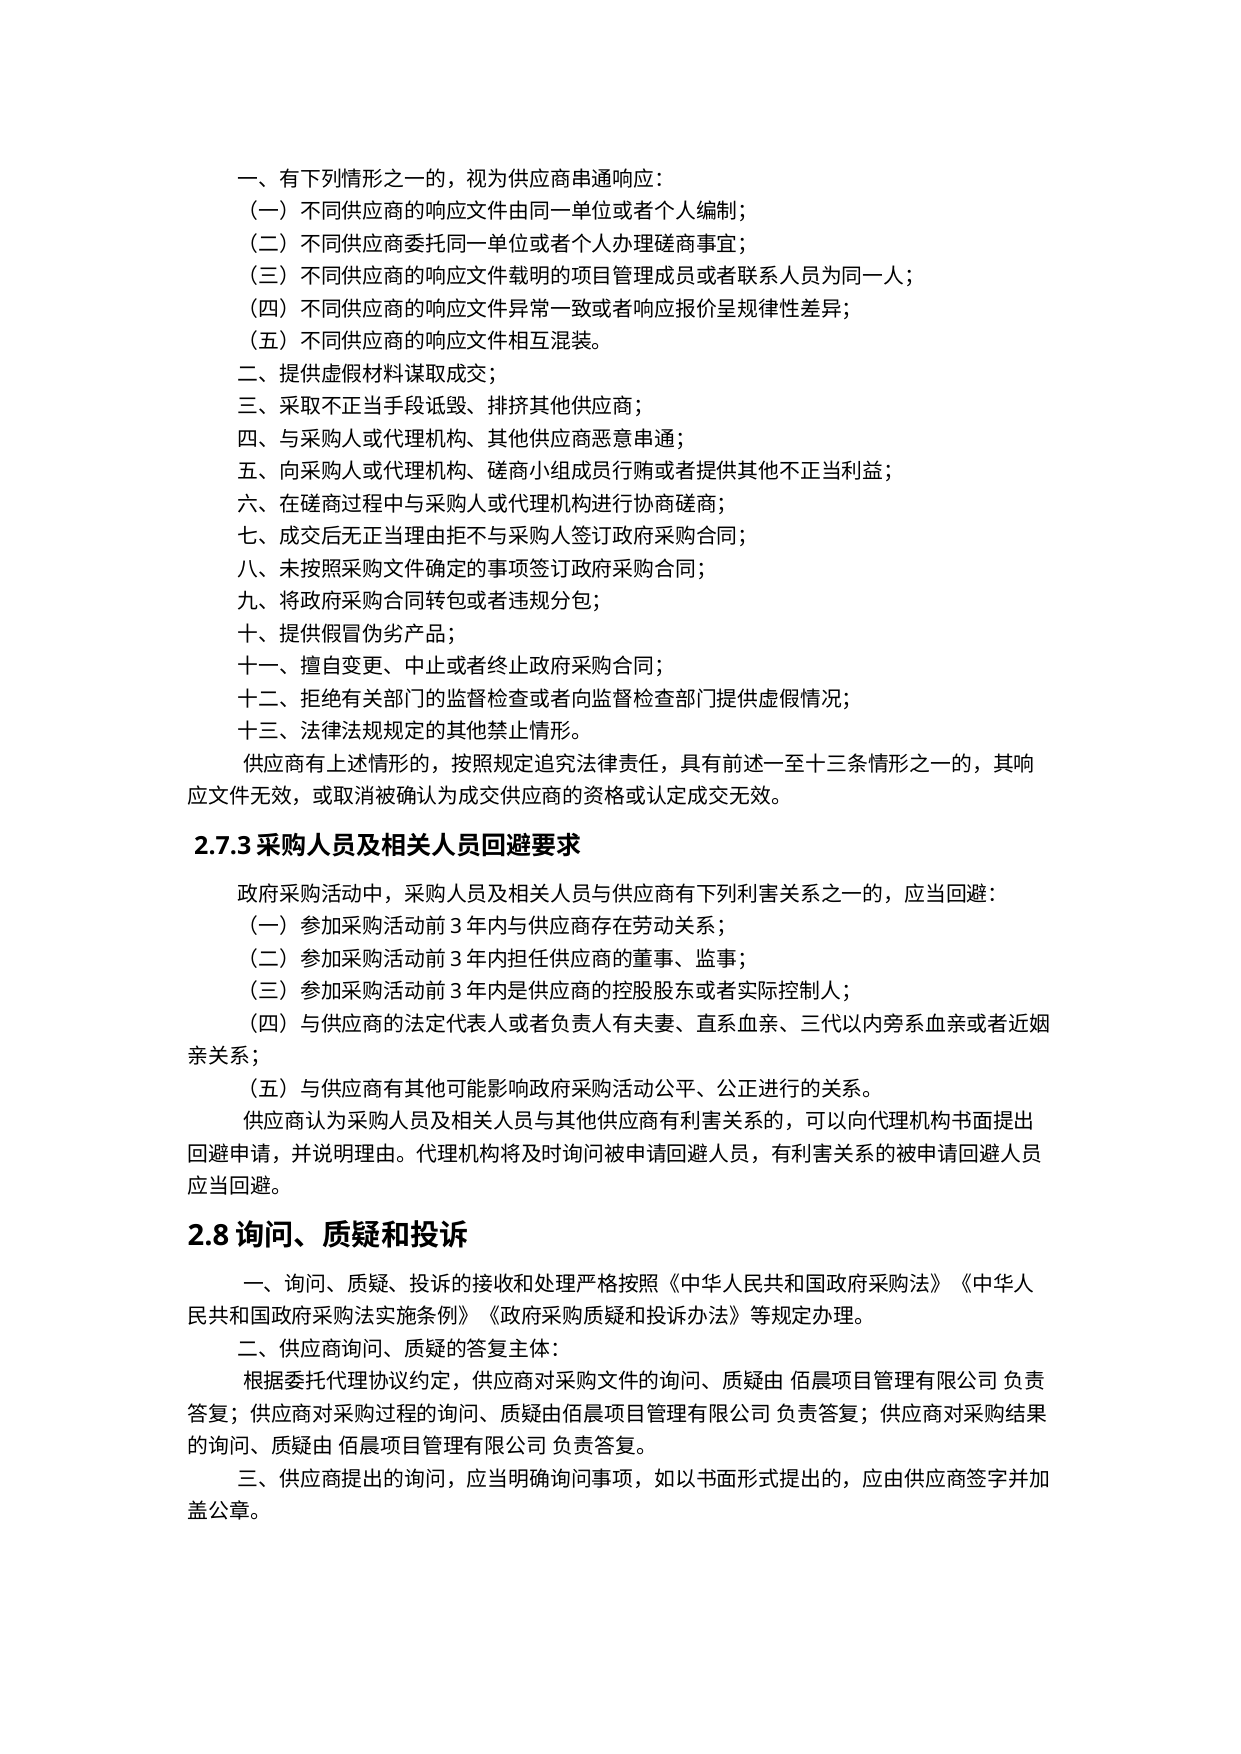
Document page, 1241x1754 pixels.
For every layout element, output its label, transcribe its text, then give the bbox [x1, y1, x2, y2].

text 政府采购活动中，采购人员及相关人员与供应商有下列利害关系之一的，应当回避： [187, 877, 1053, 909]
text 九、将政府采购合同转包或者违规分包； [187, 584, 1053, 617]
text 供应商认为采购人员及相关人员与其他供应商有利害关系的，可以向代理机构书面提出回避申请，并说明理由。代理机构将及时询问被申请回避人员，有利害关系的被申请回避人员应当回避。 [187, 1104, 1053, 1202]
text 一、有下列情形之一的，视为供应商串通响应： [187, 162, 1053, 194]
text 七、成交后无正当理由拒不与采购人签订政府采购合同； [187, 519, 1053, 552]
text 五、向采购人或代理机构、磋商小组成员行贿或者提供其他不正当利益； [187, 454, 1053, 487]
text （一）参加采购活动前3年内与供应商存在劳动关系； [187, 909, 1053, 942]
text （三）参加采购活动前3年内是供应商的控股股东或者实际控制人； [187, 974, 1053, 1007]
text 十、提供假冒伪劣产品； [187, 617, 1053, 649]
text （三）不同供应商的响应文件载明的项目管理成员或者联系人员为同一人； [187, 259, 1053, 292]
text （五）与供应商有其他可能影响政府采购活动公平、公正进行的关系。 [187, 1072, 1053, 1104]
text 八、未按照采购文件确定的事项签订政府采购合同； [187, 552, 1053, 584]
text 二、提供虚假材料谋取成交； [187, 357, 1053, 389]
text 六、在磋商过程中与采购人或代理机构进行协商磋商； [187, 487, 1053, 519]
text （二）参加采购活动前3年内担任供应商的董事、监事； [187, 942, 1053, 974]
text 2.7.3采购人员及相关人员回避要求 [187, 812, 1053, 877]
text （四）不同供应商的响应文件异常一致或者响应报价呈规律性差异； [187, 292, 1053, 324]
text （一）不同供应商的响应文件由同一单位或者个人编制； [187, 194, 1053, 227]
text 二、供应商询问、质疑的答复主体： [187, 1332, 1053, 1364]
text （五）不同供应商的响应文件相互混装。 [187, 324, 1053, 357]
text 十二、拒绝有关部门的监督检查或者向监督检查部门提供虚假情况； [187, 682, 1053, 714]
text 一、询问、质疑、投诉的接收和处理严格按照《中华人民共和国政府采购法》《中华人民共和国政府采购法实施条例》《政府采购质疑和投诉办法》等规定办理。 [187, 1267, 1053, 1332]
text （二）不同供应商委托同一单位或者个人办理磋商事宜； [187, 227, 1053, 259]
text （四）与供应商的法定代表人或者负责人有夫妻、直系血亲、三代以内旁系血亲或者近姻亲关系； [187, 1007, 1053, 1072]
text 四、与采购人或代理机构、其他供应商恶意串通； [187, 422, 1053, 454]
text 三、供应商提出的询问，应当明确询问事项，如以书面形式提出的，应由供应商签字并加盖公章。 [187, 1462, 1053, 1527]
text 供应商有上述情形的，按照规定追究法律责任，具有前述一至十三条情形之一的，其响应文件无效，或取消被确认为成交供应商的资格或认定成交无效。 [187, 747, 1053, 812]
text 三、采取不正当手段诋毁、排挤其他供应商； [187, 389, 1053, 422]
text 十一、擅自变更、中止或者终止政府采购合同； [187, 649, 1053, 682]
text 根据委托代理协议约定，供应商对采购文件的询问、质疑由 佰晨项目管理有限公司 负责答复；供应商对采购过程的询问、质疑由佰晨项目管理有限公司 负责答复；供应商对采购结果的询问、质疑由 佰晨项目管理有限公司 负责答复。 [187, 1364, 1053, 1462]
text 十三、法律法规规定的其他禁止情形。 [187, 714, 1053, 747]
text 2.8询问、质疑和投诉 [187, 1202, 1053, 1267]
